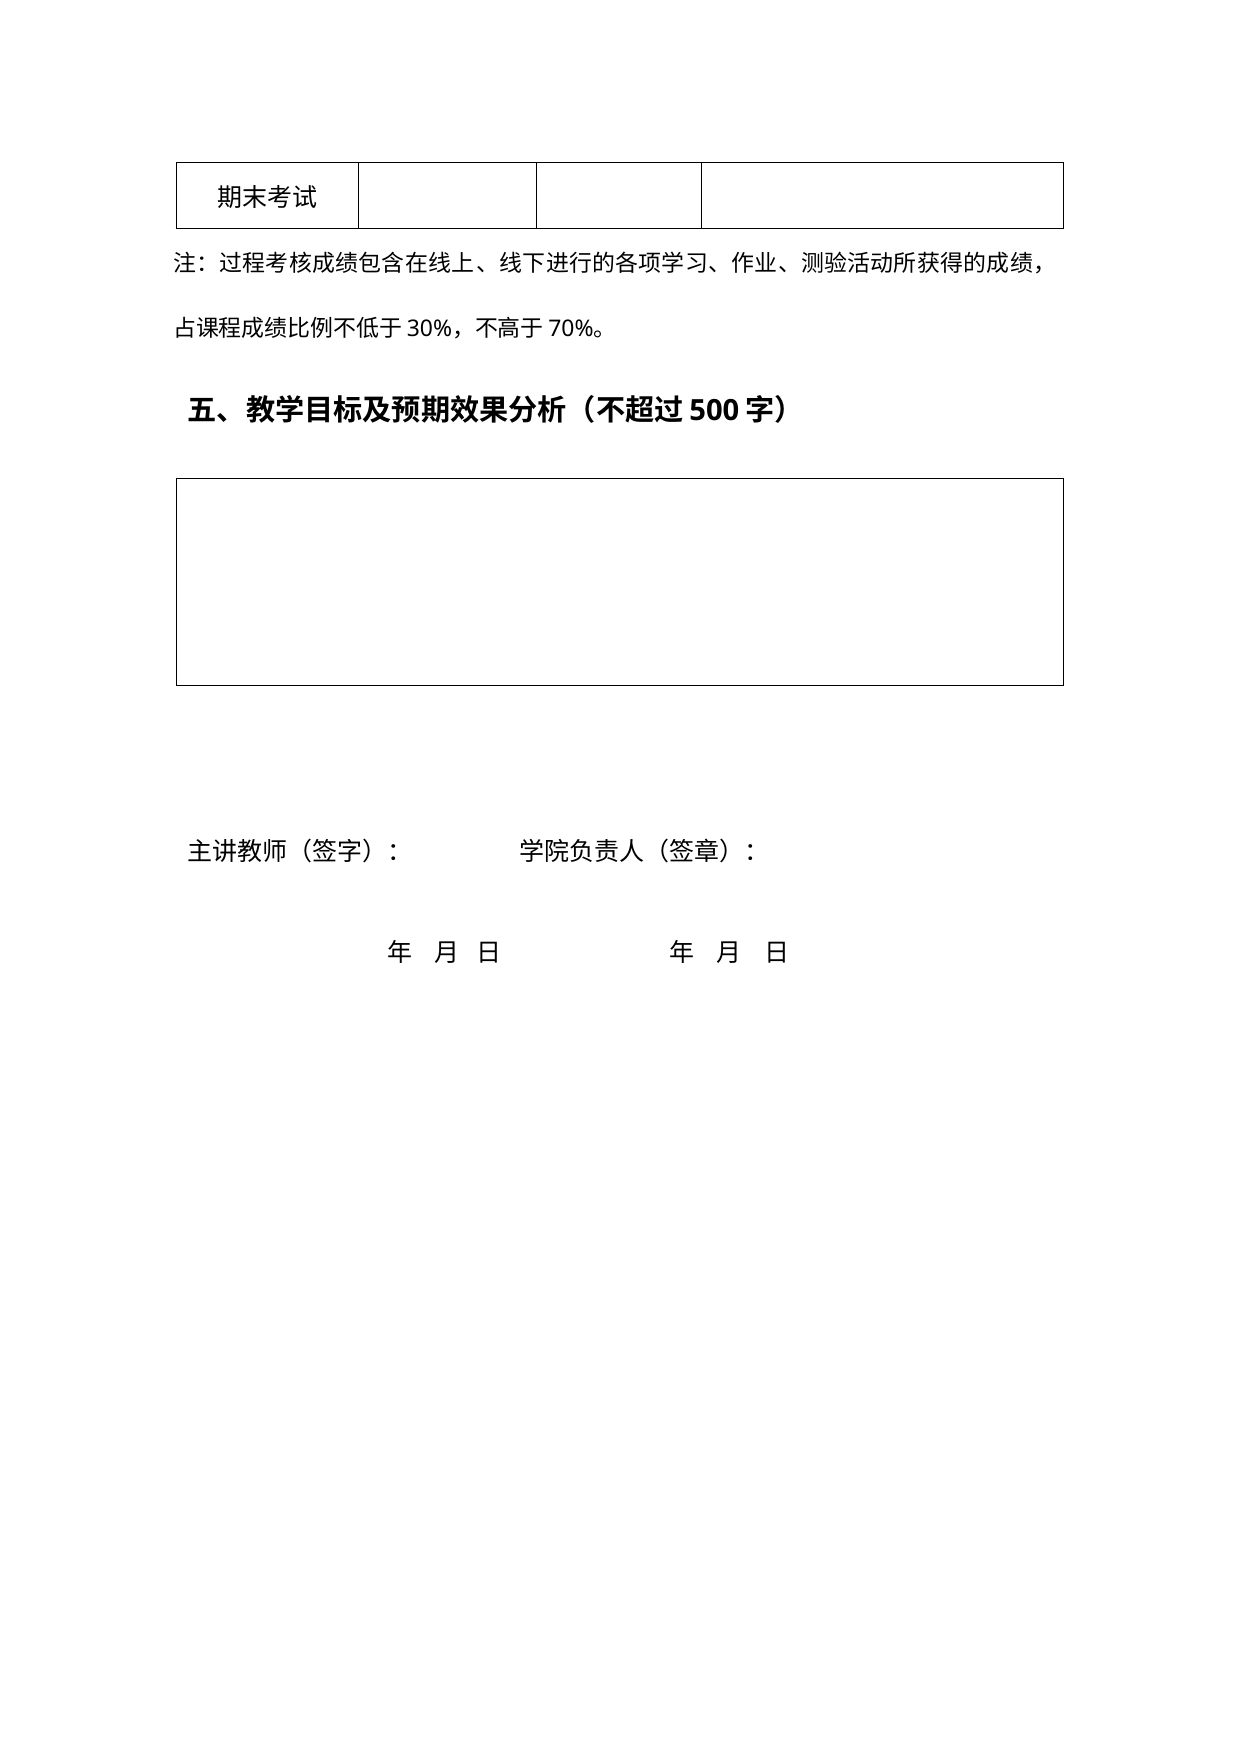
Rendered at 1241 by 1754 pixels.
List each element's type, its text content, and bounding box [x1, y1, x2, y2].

table_cell [537, 163, 701, 228]
text 年 月 日 年 月 日 [187, 918, 1118, 983]
list 五、教学目标及预期效果分析（不超过500字） [187, 375, 1053, 440]
table_cell [702, 163, 1063, 228]
table_cell 期末考试 [177, 163, 358, 228]
text 注：过程考核成绩包含在线上、线下进行的各项学习、作业、测验活动所获得的成绩，占课程成绩比例不低于30%，不高于70%。 [173, 229, 1059, 359]
table_header [177, 479, 1063, 684]
text 主讲教师（签字）： 学院负责人（签章）： [187, 817, 1118, 882]
table_cell [359, 163, 536, 228]
